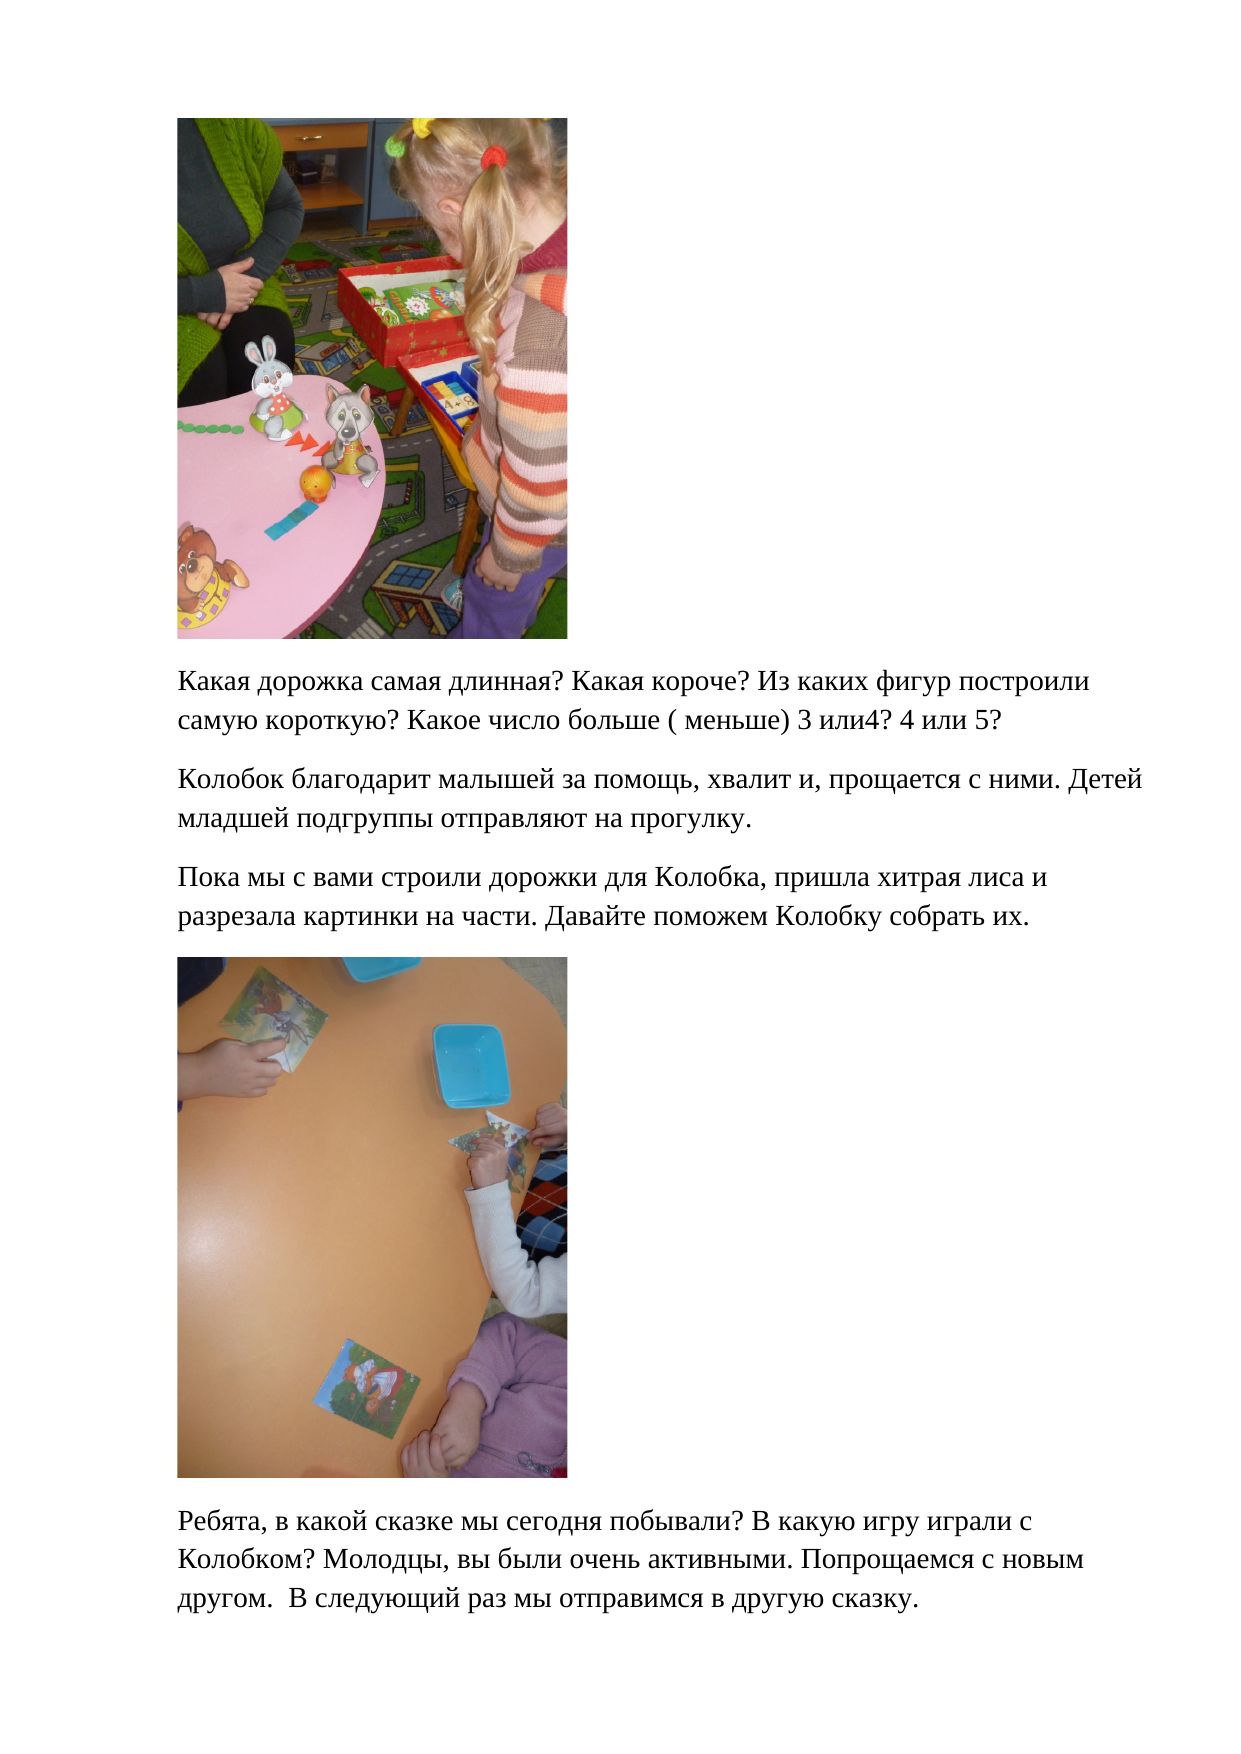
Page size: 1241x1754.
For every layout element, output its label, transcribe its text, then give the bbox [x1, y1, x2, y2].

text Пока мы с вами строили дорожки для Колобка, пришла хитрая лиса и разрезала картинки на части. Давайте поможем Колобку собрать их. [177, 859, 1152, 931]
text Какая дорожка самая длинная? Какая короче? Из каких фигур построили самую короткую? Какое число больше ( меньше) 3 или4? 4 или 5? [177, 663, 1152, 736]
text Ребята, в какой сказке мы сегодня побывали? В какую игру играли с Колобком? Молодцы, вы были очень активными. Попрощаемся с новым другом. В следующий раз мы отправимся в другую сказку. [177, 1503, 1152, 1613]
text Колобок благодарит малышей за помощь, хвалит и, прощается с ними. Детей младшей подгруппы отправляют на прогулку. [177, 761, 1152, 833]
picture [177, 957, 568, 1478]
picture [177, 118, 568, 639]
